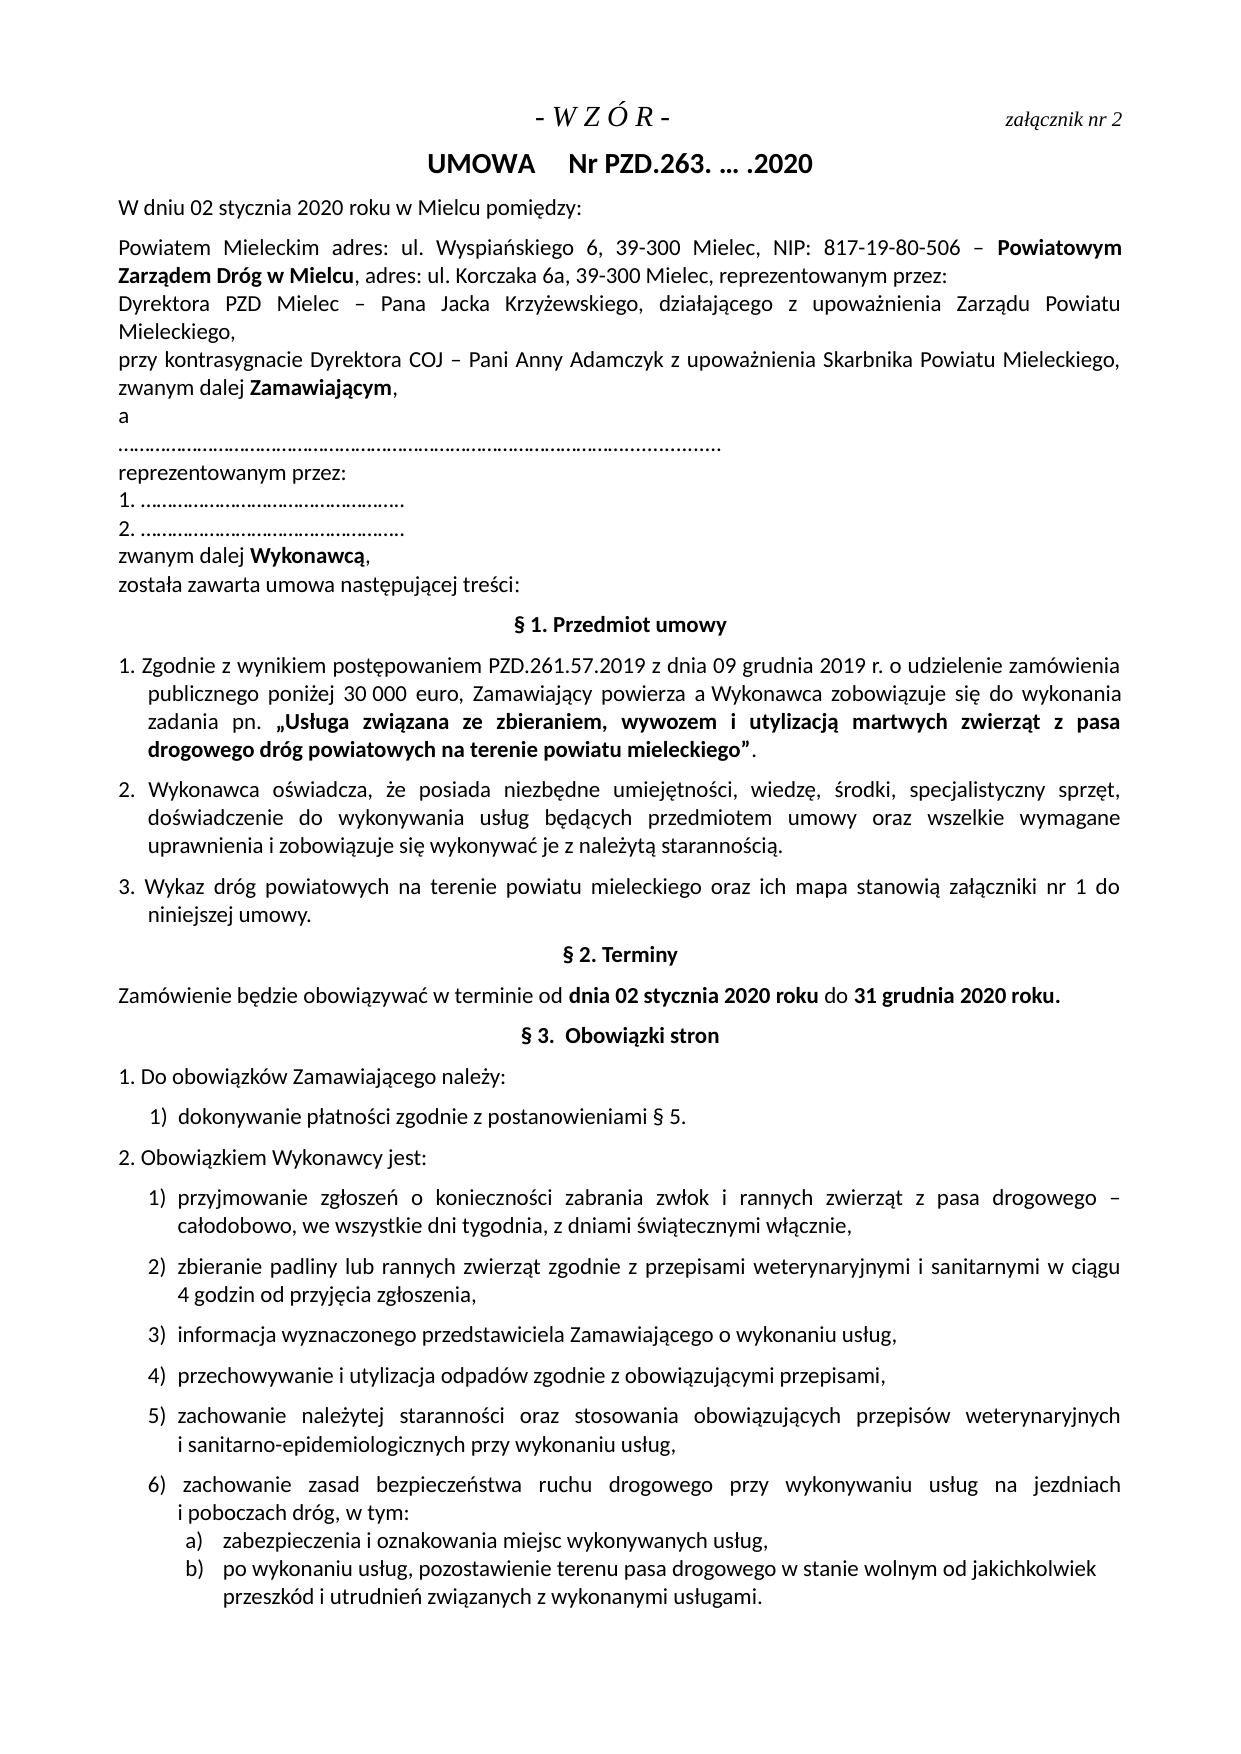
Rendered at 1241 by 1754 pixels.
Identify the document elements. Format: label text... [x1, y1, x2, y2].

text 1. Do obowiązków Zamawiającego należy: [118, 1062, 1122, 1090]
text 2. ………………………………………….. [118, 514, 1122, 542]
text Dyrektora PZD Mielec – Pana Jacka Krzyżewskiego, działającego z upoważnienia Zarządu Powiatu Mieleckiego, [118, 289, 1122, 346]
text 1. Zgodnie z wynikiem postępowaniem PZD.261.57.2019 z dnia 09 grudnia 2019 r. o udzielenie zamówienia publicznego poniżej 30 000 euro, Zamawiający powierza a Wykonawca zobowiązuje się do wykonania zadania pn. „Usługa związana ze zbieraniem, wywozem i utylizacją martwych zwierząt z pasa drogowego dróg powiatowych na terenie powiatu mieleckiego”. [118, 651, 1122, 763]
text Powiatem Mieleckim adres: ul. Wyspiańskiego 6, 39-300 Mielec, NIP: 817-19-80-506 – Powiatowym Zarządem Dróg w Mielcu, adres: ul. Korczaka 6a, 39-300 Mielec, reprezentowanym przez: [118, 233, 1122, 289]
text została zawarta umowa następującej treści: [118, 570, 1122, 598]
text a [118, 402, 1122, 429]
title UMOWA Nr PZD.263. … .2020 [118, 145, 1122, 180]
list zachowanie należytej staranności oraz stosowania obowiązujących przepisów weterynaryjnych i sanitarno-epidemiologicznych przy wykonaniu usług, [148, 1402, 1122, 1458]
text W dniu 02 stycznia 2020 roku w Mielcu pomiędzy: [118, 193, 1122, 221]
text 1) dokonywanie płatności zgodnie z postanowieniami § 5. [118, 1102, 1122, 1131]
text przy kontrasygnacie Dyrektora COJ – Pani Anny Adamczyk z upoważnienia Skarbnika Powiatu Mieleckiego, zwanym dalej Zamawiającym, [118, 346, 1122, 402]
text 6) zachowanie zasad bezpieczeństwa ruchu drogowego przy wykonywaniu usług na jezdniach i poboczach dróg, w tym: [148, 1470, 1122, 1526]
text ……………………………………………………………………………………................. [118, 429, 1122, 458]
text 1. ………………………………………….. [118, 486, 1122, 514]
text zwanym dalej Wykonawcą, [118, 542, 1122, 570]
list przyjmowanie zgłoszeń o konieczności zabrania zwłok i rannych zwierząt z pasa drogowego – całodobowo, we wszystkie dni tygodnia, z dniami świątecznymi włącznie, [148, 1183, 1122, 1239]
list informacja wyznaczonego przedstawiciela Zamawiającego o wykonaniu usług, [148, 1321, 1122, 1349]
text 2. Obowiązkiem Wykonawcy jest: [118, 1143, 1122, 1171]
text § 2. Terminy [118, 940, 1122, 968]
text 3. Wykaz dróg powiatowych na terenie powiatu mieleckiego oraz ich mapa stanowią załączniki nr 1 do niniejszej umowy. [118, 872, 1122, 928]
list zabezpieczenia i oznakowania miejsc wykonywanych usług, [185, 1526, 1122, 1554]
list przechowywanie i utylizacja odpadów zgodnie z obowiązującymi przepisami, [148, 1361, 1122, 1389]
text 2. Wykonawca oświadcza, że posiada niezbędne umiejętności, wiedzę, środki, specjalistyczny sprzęt, doświadczenie do wykonywania usług będących przedmiotem umowy oraz wszelkie wymagane uprawnienia i zobowiązuje się wykonywać je z należytą starannością. [118, 775, 1122, 859]
list zbieranie padliny lub rannych zwierząt zgodnie z przepisami weterynaryjnymi i sanitarnymi w ciągu 4 godzin od przyjęcia zgłoszenia, [148, 1252, 1122, 1308]
text § 1. Przedmiot umowy [118, 610, 1122, 638]
text reprezentowanym przez: [118, 458, 1122, 486]
text § 3. Obowiązki stron [118, 1021, 1122, 1049]
text Zamówienie będzie obowiązywać w terminie od dnia 02 stycznia 2020 roku do 31 grudnia 2020 roku. [118, 981, 1122, 1009]
list po wykonaniu usług, pozostawienie terenu pasa drogowego w stanie wolnym od jakichkolwiek przeszkód i utrudnień związanych z wykonanymi usługami. [185, 1554, 1122, 1610]
